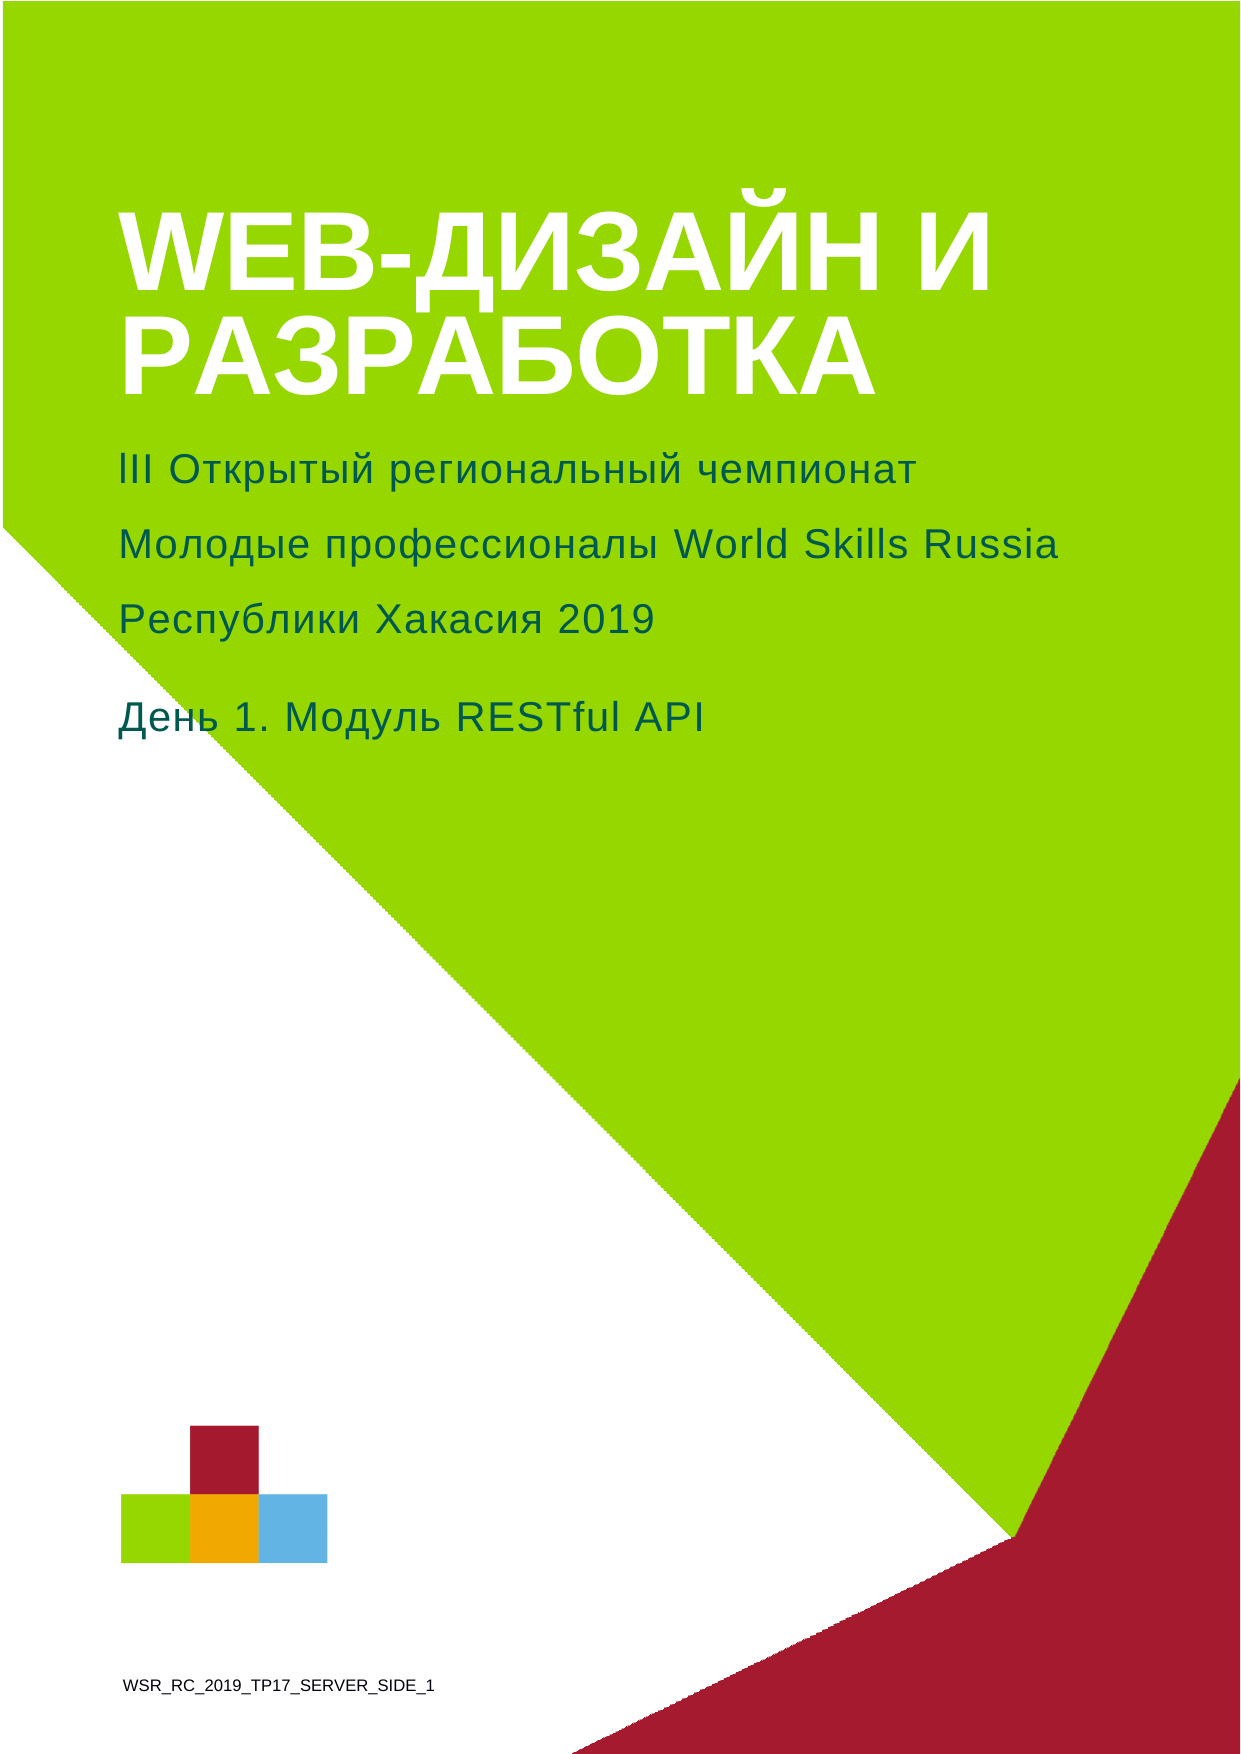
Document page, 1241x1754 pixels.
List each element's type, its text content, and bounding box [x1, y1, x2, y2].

picture [2, 1, 1241, 1754]
subtitle lII Открытый региональный чемпионат Молодые профессионалы World Skills Russia Республики Хакасия 2019 [118, 423, 1122, 648]
title День 1. Модуль RESTful API [118, 648, 1122, 753]
title WEB-Дизайн и разработка [118, 207, 1122, 415]
